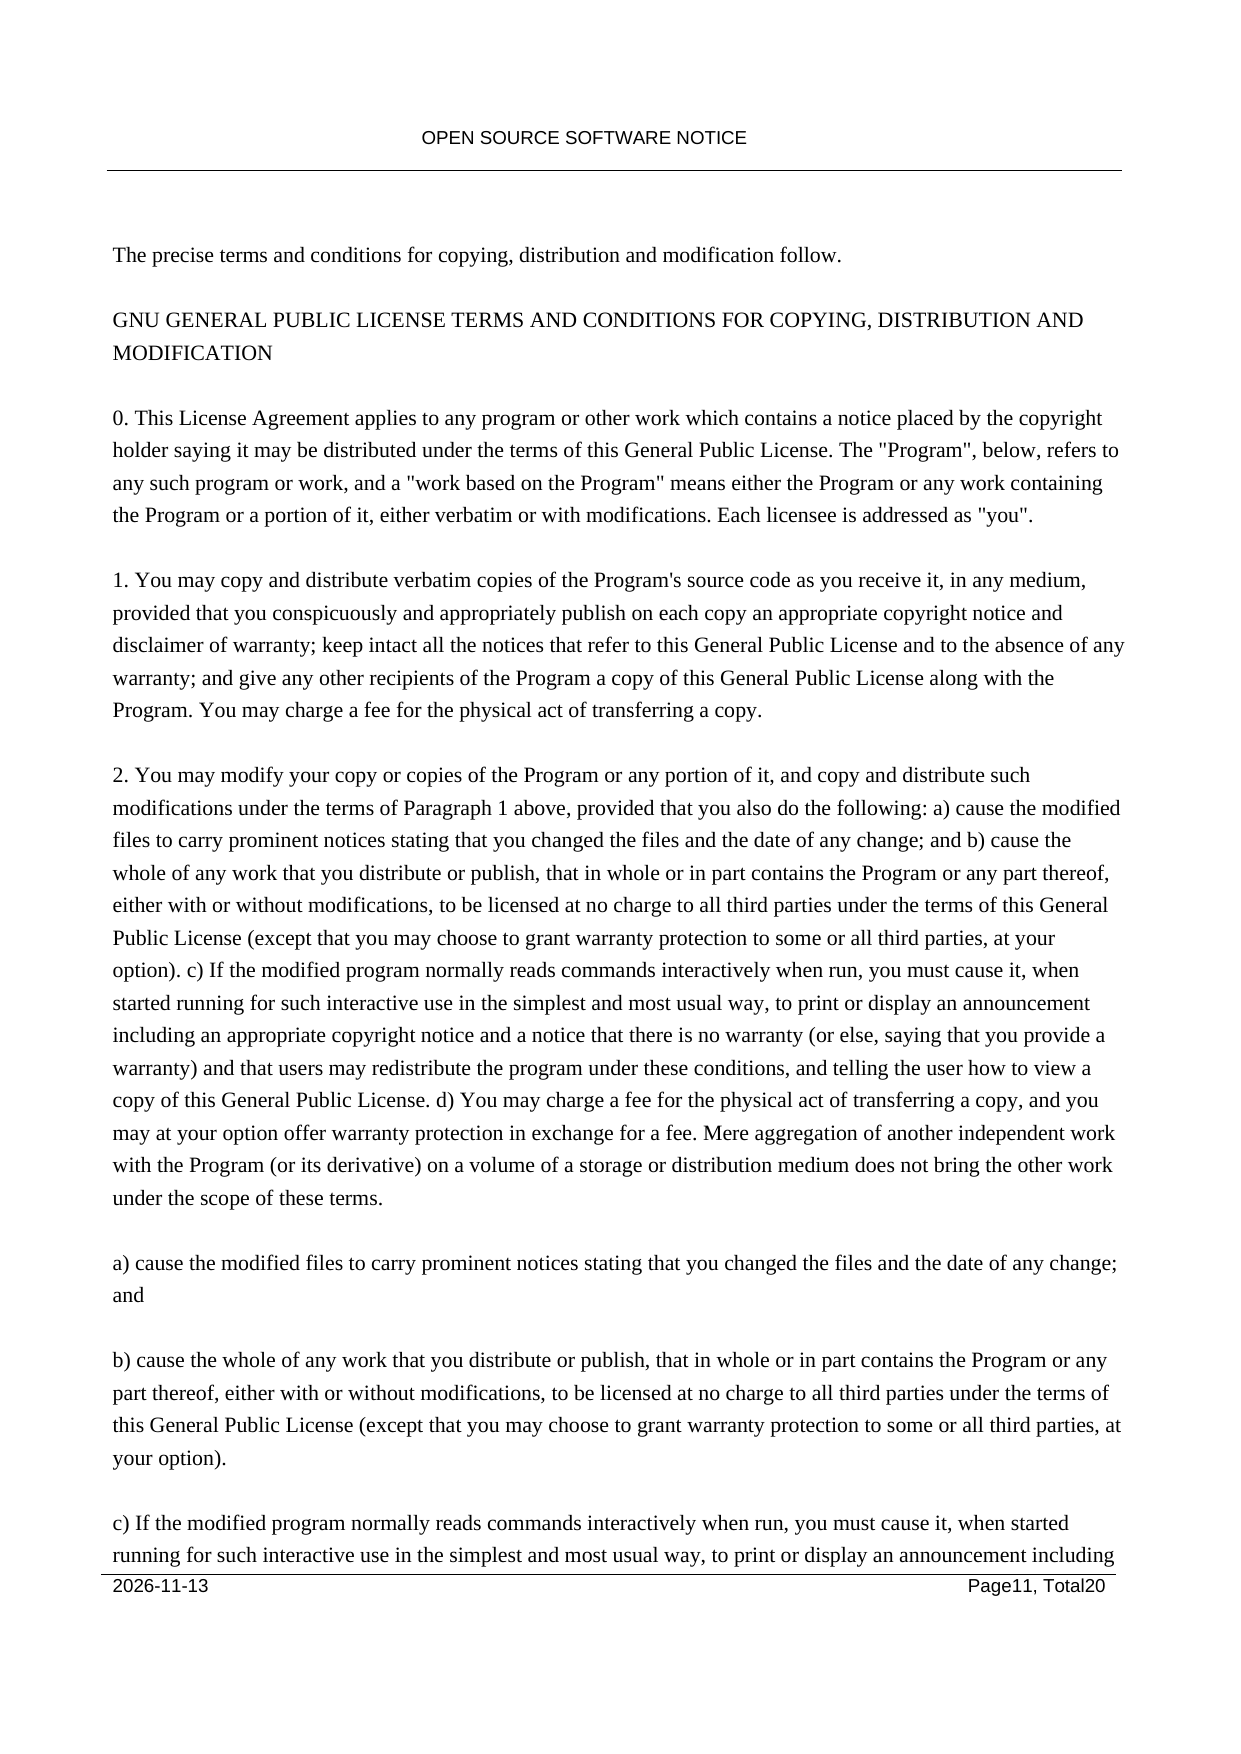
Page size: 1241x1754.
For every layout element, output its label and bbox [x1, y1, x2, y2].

text [112, 206, 1128, 1571]
